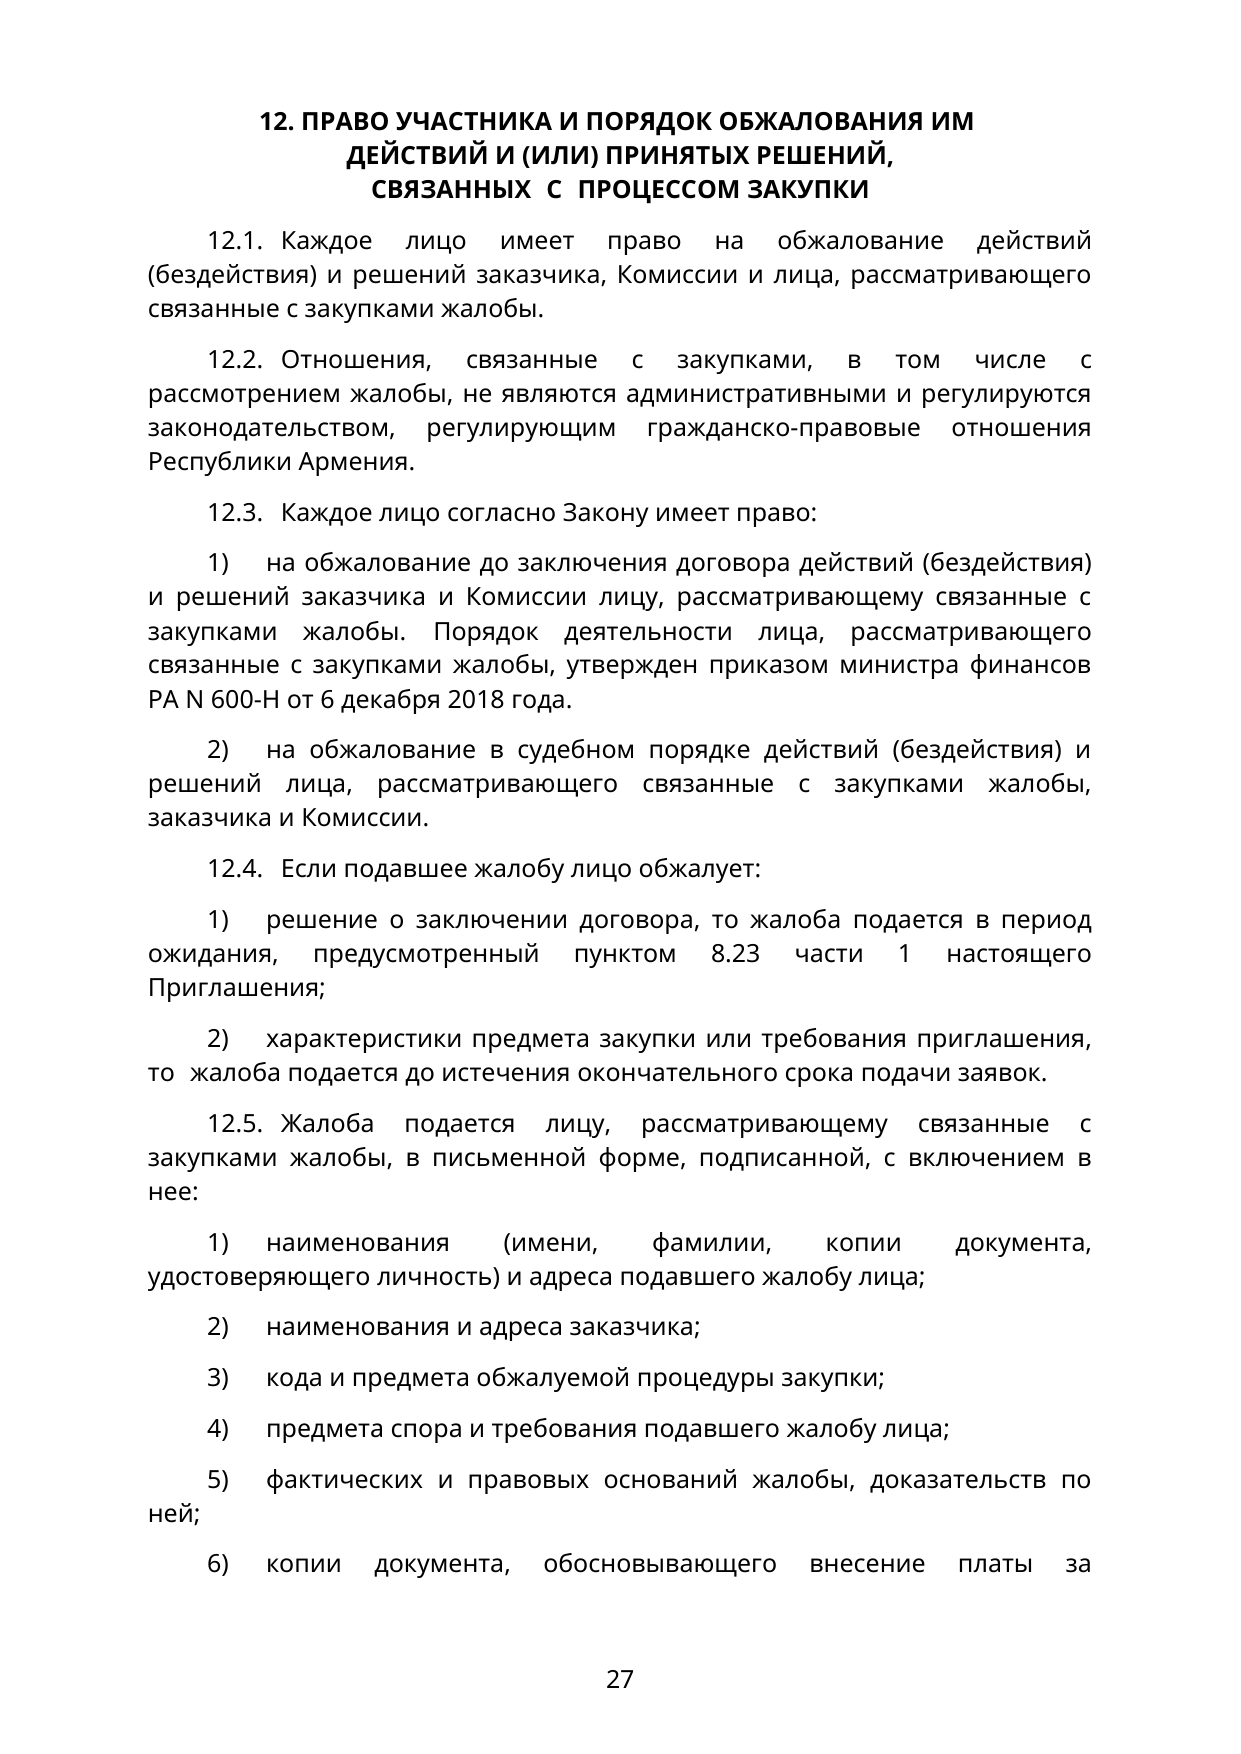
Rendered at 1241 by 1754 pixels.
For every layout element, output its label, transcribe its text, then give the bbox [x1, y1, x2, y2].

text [148, 1546, 1092, 1580]
text 12.2. Отношения, связанные с закупками, в том числе с рассмотрением жалобы, не являются административными и регулируются законодательством, регулирующим гражданско-правовые отношения Республики Армения. [148, 341, 1092, 478]
text 12.5. Жалоба подается лицу, рассматривающему связанные с закупками жалобы, в письменной форме, подписанной, с включением в нее: [148, 1105, 1092, 1208]
text 5) фактических и правовых оснований жалобы, доказательств по ней; [148, 1461, 1092, 1529]
text 2) наименования и адреса заказчика; [148, 1309, 1092, 1343]
text 12.1. Каждое лицо имеет право на обжалование действий (бездействия) и решений заказчика, Комиссии и лица, рассматривающего связанные с закупками жалобы. [148, 222, 1092, 325]
text 3) кода и предмета обжалуемой процедуры закупки; [148, 1360, 1092, 1394]
text 1) решение о заключении договора, то жалоба подается в период ожидания, предусмотренный пунктом 8.23 части 1 настоящего Приглашения; [148, 902, 1092, 1004]
text 1) на обжалование до заключения договора действий (бездействия) и решений заказчика и Комиссии лицу, рассматривающему связанные с закупками жалобы. Порядок деятельности лица, рассматривающего связанные с закупками жалобы, утвержден приказом министра финансов РА N 600-Н от 6 декабря 2018 года. [148, 545, 1092, 715]
text 1) наименования (имени, фамилии, копии документа, удостоверяющего личность) и адреса подавшего жалобу лица; [148, 1224, 1092, 1292]
text 2) характеристики предмета закупки или требования приглашения, то жалоба подается до истечения окончательного срока подачи заявок. [148, 1020, 1092, 1089]
text 4) предмета спора и требования подавшего жалобу лица; [148, 1411, 1092, 1444]
text 12. ПРАВО УЧАСТНИКА И ПОРЯДОК ОБЖАЛОВАНИЯ ИМ ДЕЙСТВИЙ И (ИЛИ) ПРИНЯТЫХ РЕШЕНИЙ, СВЯЗАННЫХ С ПРОЦЕССОМ ЗАКУПКИ [207, 103, 1034, 206]
text 12.3. Каждое лицо согласно Закону имеет право: [148, 494, 1092, 528]
text 12.4. Если подавшее жалобу лицо обжалует: [148, 851, 1092, 885]
text 2) на обжалование в судебном порядке действий (бездействия) и решений лица, рассматривающего связанные с закупками жалобы, заказчика и Комиссии. [148, 732, 1092, 834]
